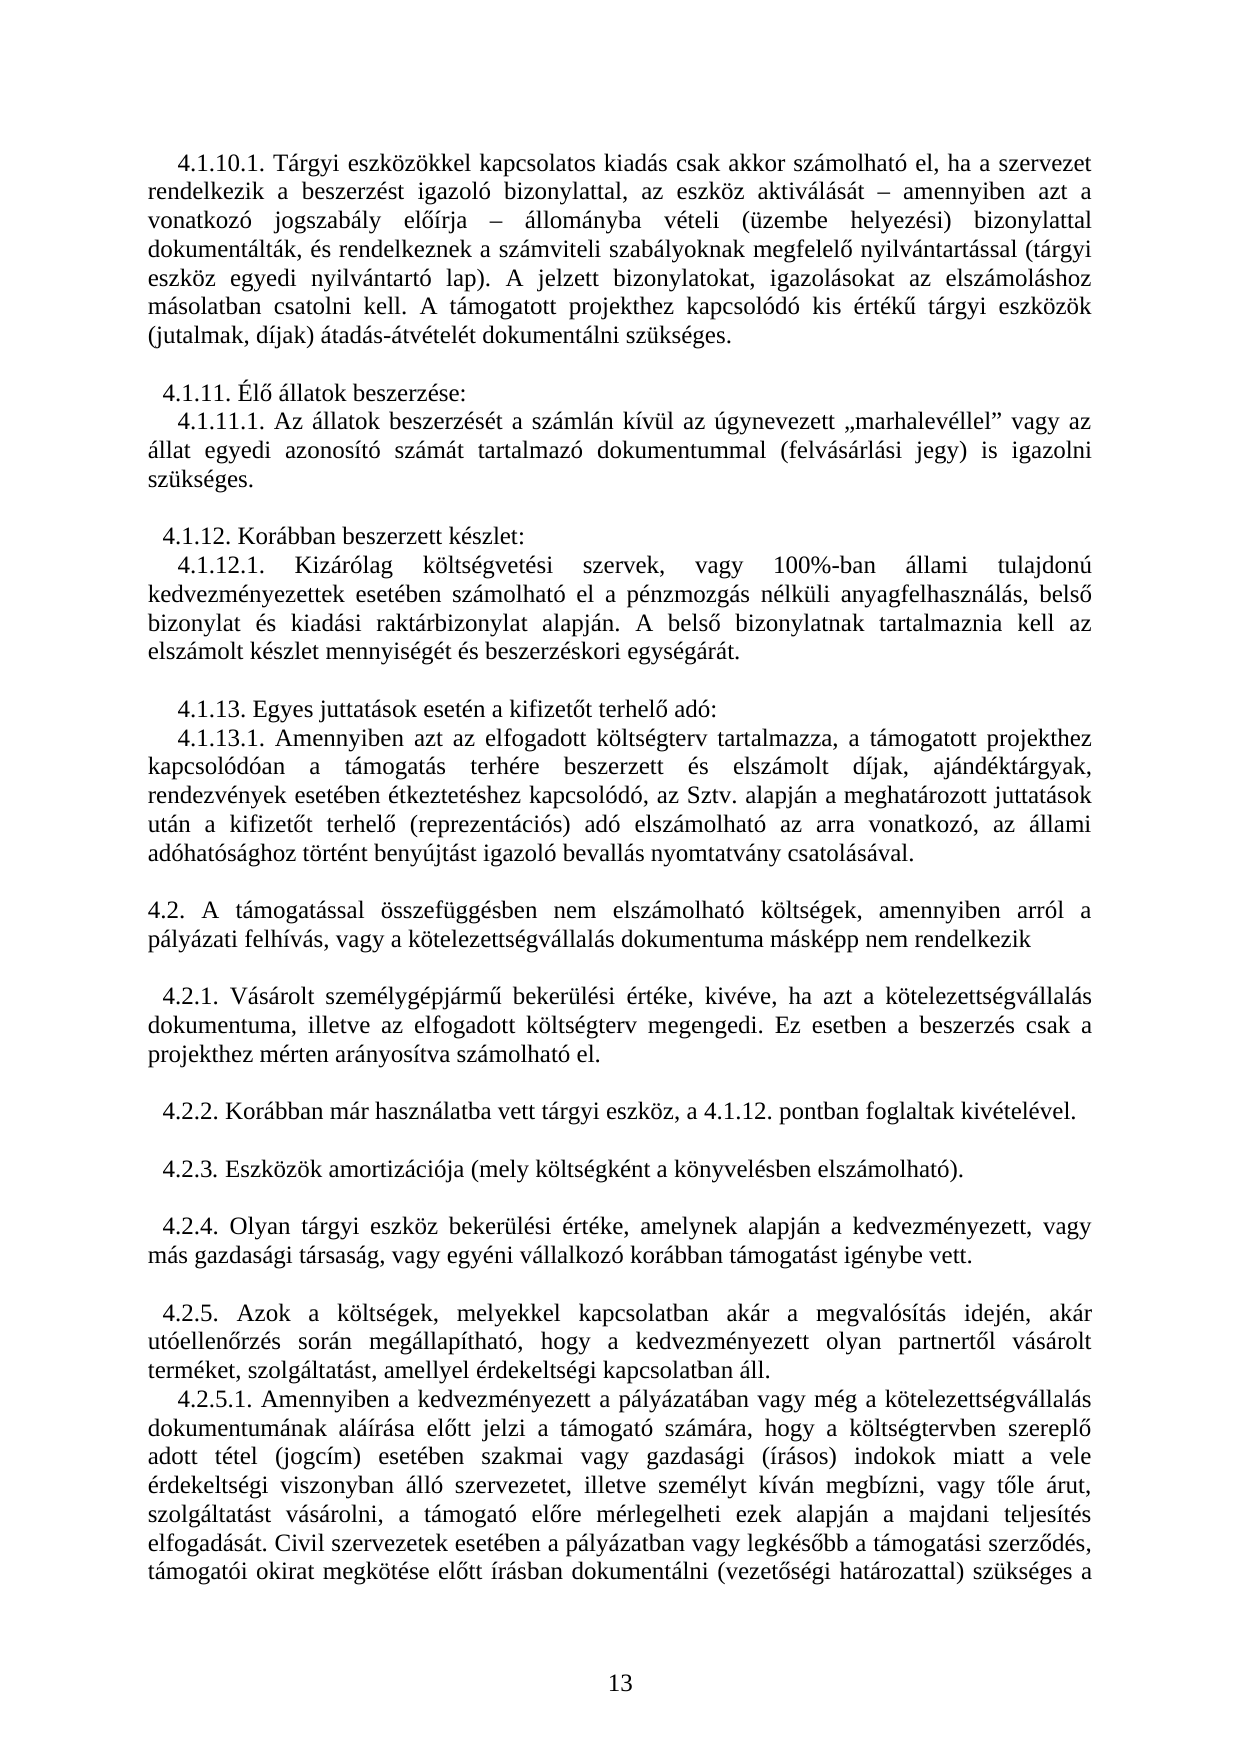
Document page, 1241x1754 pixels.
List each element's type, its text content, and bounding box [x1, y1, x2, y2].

text 4.1.11.1. Az állatok beszerzését a számlán kívül az úgynevezett „marhalevéllel” vagy az állat egyedi azonosító számát tartalmazó dokumentummal (felvásárlási jegy) is igazolni szükséges. [148, 406, 1093, 493]
text 4.1.11. Élő állatok beszerzése: [148, 378, 1093, 406]
text 4.1.12.1. Kizárólag költségvetési szervek, vagy 100%-ban állami tulajdonú kedvezményezettek esetében számolható el a pénzmozgás nélküli anyagfelhasználás, belső bizonylat és kiadási raktárbizonylat alapján. A belső bizonylatnak tartalmaznia kell az elszámolt készlet mennyiségét és beszerzéskori egységárát. [148, 550, 1093, 665]
text 4.2.1. Vásárolt személygépjármű bekerülési értéke, kivéve, ha azt a kötelezettségvállalás dokumentuma, illetve az elfogadott költségterv megengedi. Ez esetben a beszerzés csak a projekthez mérten arányosítva számolható el. [148, 981, 1093, 1068]
text 4.2. A támogatással összefüggésben nem elszámolható költségek, amennyiben arról a pályázati felhívás, vagy a kötelezettségvállalás dokumentuma másképp nem rendelkezik [148, 895, 1093, 953]
text 4.1.12. Korábban beszerzett készlet: [148, 521, 1093, 550]
text 4.1.13.1. Amennyiben azt az elfogadott költségterv tartalmazza, a támogatott projekthez kapcsolódóan a támogatás terhére beszerzett és elszámolt díjak, ajándéktárgyak, rendezvények esetében étkeztetéshez kapcsolódó, az Sztv. alapján a meghatározott juttatások után a kifizetőt terhelő (reprezentációs) adó elszámolható az arra vonatkozó, az állami adóhatósághoz történt benyújtást igazoló bevallás nyomtatvány csatolásával. [148, 723, 1093, 866]
text 4.1.13. Egyes juttatások esetén a kifizetőt terhelő adó: [148, 694, 1093, 723]
text 4.2.3. Eszközök amortizációja (mely költségként a könyvelésben elszámolható). [148, 1154, 1093, 1183]
text 4.1.10.1. Tárgyi eszközökkel kapcsolatos kiadás csak akkor számolható el, ha a szervezet rendelkezik a beszerzést igazoló bizonylattal, az eszköz aktiválását – amennyiben azt a vonatkozó jogszabály előírja – állományba vételi (üzembe helyezési) bizonylattal dokumentálták, és rendelkeznek a számviteli szabályoknak megfelelő nyilvántartással (tárgyi eszköz egyedi nyilvántartó lap). A jelzett bizonylatokat, igazolásokat az elszámoláshoz másolatban csatolni kell. A támogatott projekthez kapcsolódó kis értékű tárgyi eszközök (jutalmak, díjak) átadás-átvételét dokumentálni szükséges. [148, 148, 1093, 349]
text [148, 1384, 1093, 1585]
text 4.2.5. Azok a költségek, melyekkel kapcsolatban akár a megvalósítás idején, akár utóellenőrzés során megállapítható, hogy a kedvezményezett olyan partnertől vásárolt terméket, szolgáltatást, amellyel érdekeltségi kapcsolatban áll. [148, 1298, 1093, 1384]
text 4.2.4. Olyan tárgyi eszköz bekerülési értéke, amelynek alapján a kedvezményezett, vagy más gazdasági társaság, vagy egyéni vállalkozó korábban támogatást igénybe vett. [148, 1211, 1093, 1269]
text 4.2.2. Korábban már használatba vett tárgyi eszköz, a 4.1.12. pontban foglaltak kivételével. [148, 1096, 1093, 1125]
